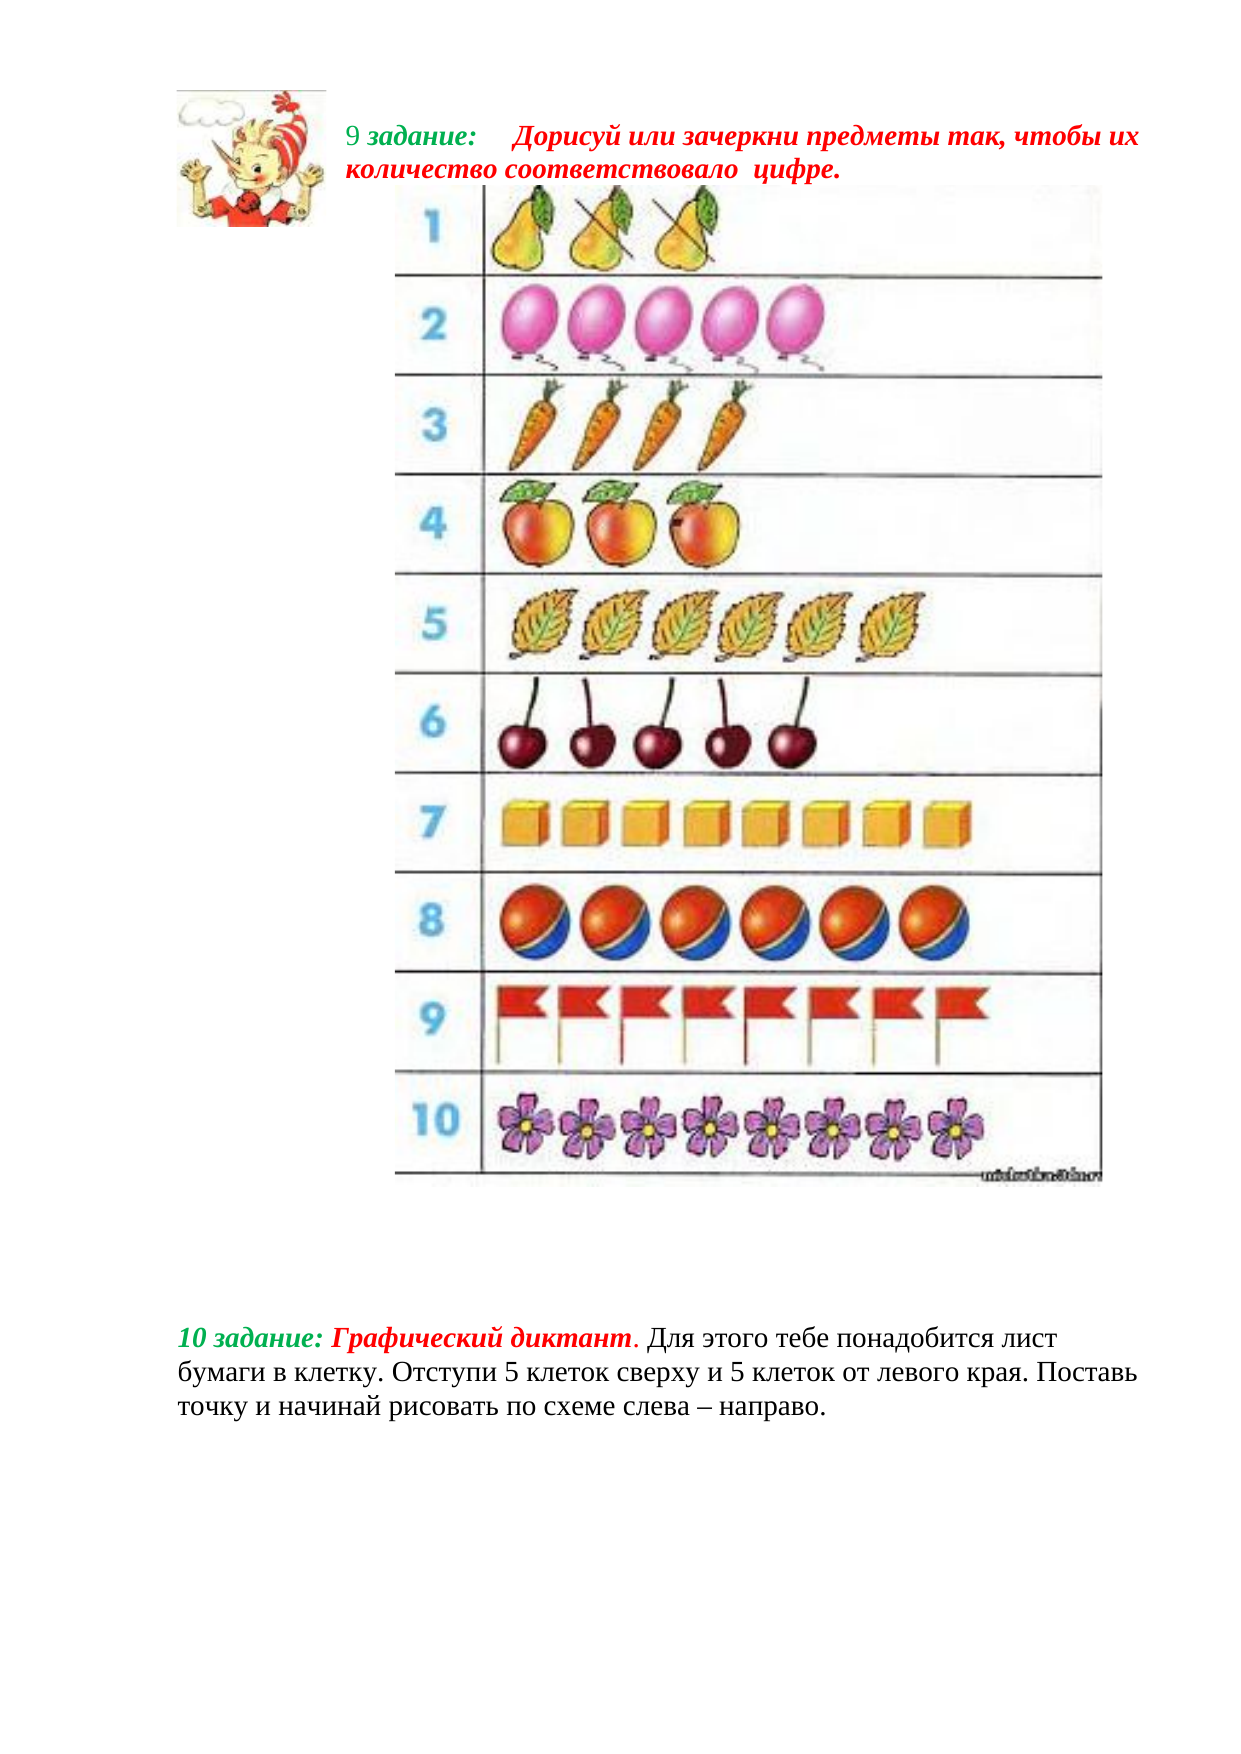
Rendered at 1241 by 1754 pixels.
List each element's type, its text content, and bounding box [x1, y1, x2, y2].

picture [176, 90, 327, 227]
text 9 задание: Дорисуй или зачеркни предметы так, чтобы их количество соответствовало цифре. [327, 118, 1152, 185]
text 10 задание: Графический диктант. Для этого тебе понадобится лист бумаги в клетку. Отступи 5 клеток сверху и 5 клеток от левого края. Поставь точку и начинай рисовать по схеме слева – направо. [177, 1321, 1152, 1421]
picture [394, 185, 1103, 1187]
